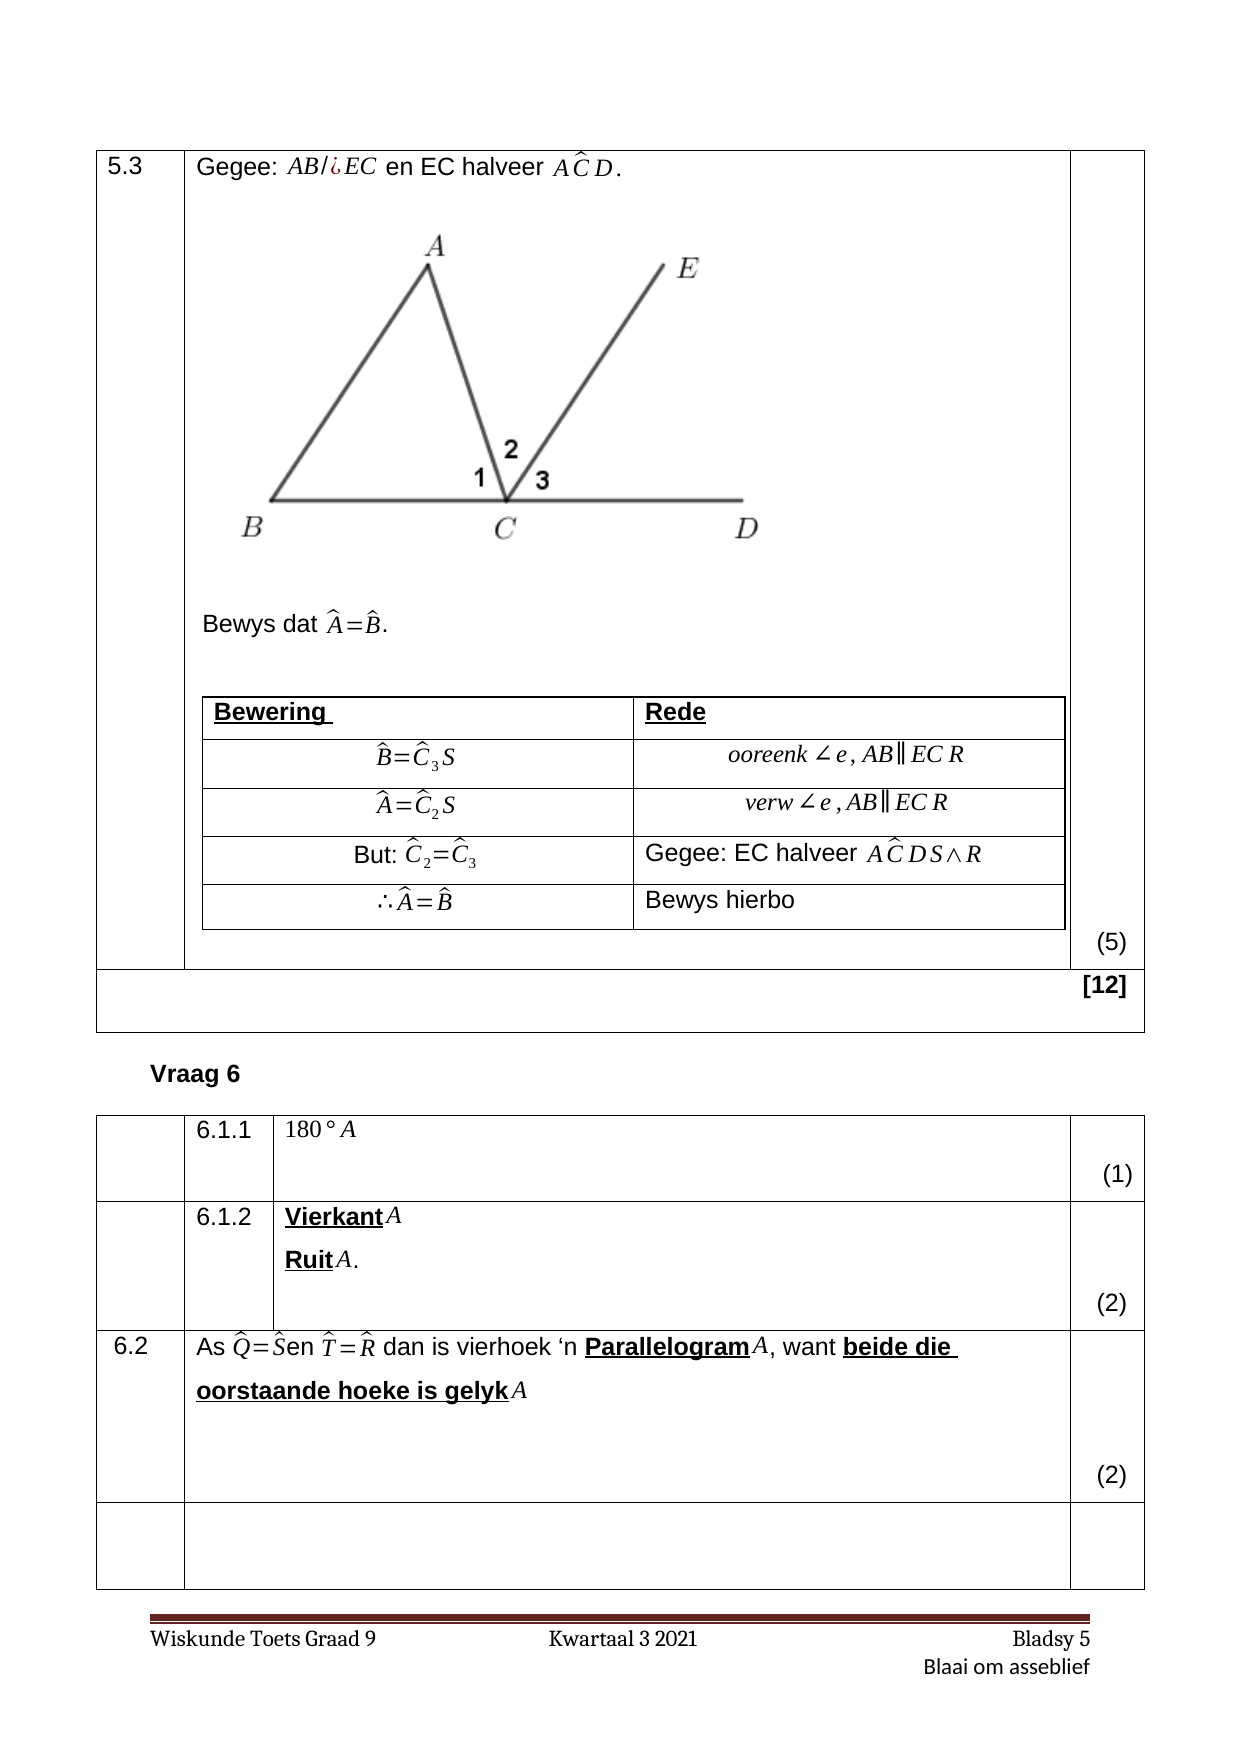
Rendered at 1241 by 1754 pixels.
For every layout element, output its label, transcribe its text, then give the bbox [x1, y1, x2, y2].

table_cell [12] [97, 970, 1144, 1032]
table_cell (5) [1071, 151, 1144, 969]
table_header [97, 1116, 184, 1201]
table_cell [97, 1503, 184, 1589]
table_header 6.1.1 [185, 1116, 273, 1201]
table_cell 6.2 [97, 1331, 184, 1502]
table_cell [185, 151, 1070, 969]
table_cell [185, 1503, 1070, 1589]
table_cell (2) [1071, 1202, 1144, 1330]
table_header [274, 1116, 1070, 1201]
table_cell 6.1.2 [185, 1202, 273, 1330]
text Vraag 6 [150, 1059, 1090, 1088]
table_cell Vierkant Ruit. [274, 1202, 1070, 1330]
table_cell 5.3 [97, 151, 184, 969]
table_cell [1071, 1503, 1144, 1589]
table_header (1) [1071, 1116, 1144, 1201]
table_cell (2) [1071, 1331, 1144, 1502]
table_cell [97, 1202, 184, 1330]
table_cell As en dan is vierhoek ‘n Parallelogram, want beide die oorstaande hoeke is gelyk [185, 1331, 1070, 1502]
